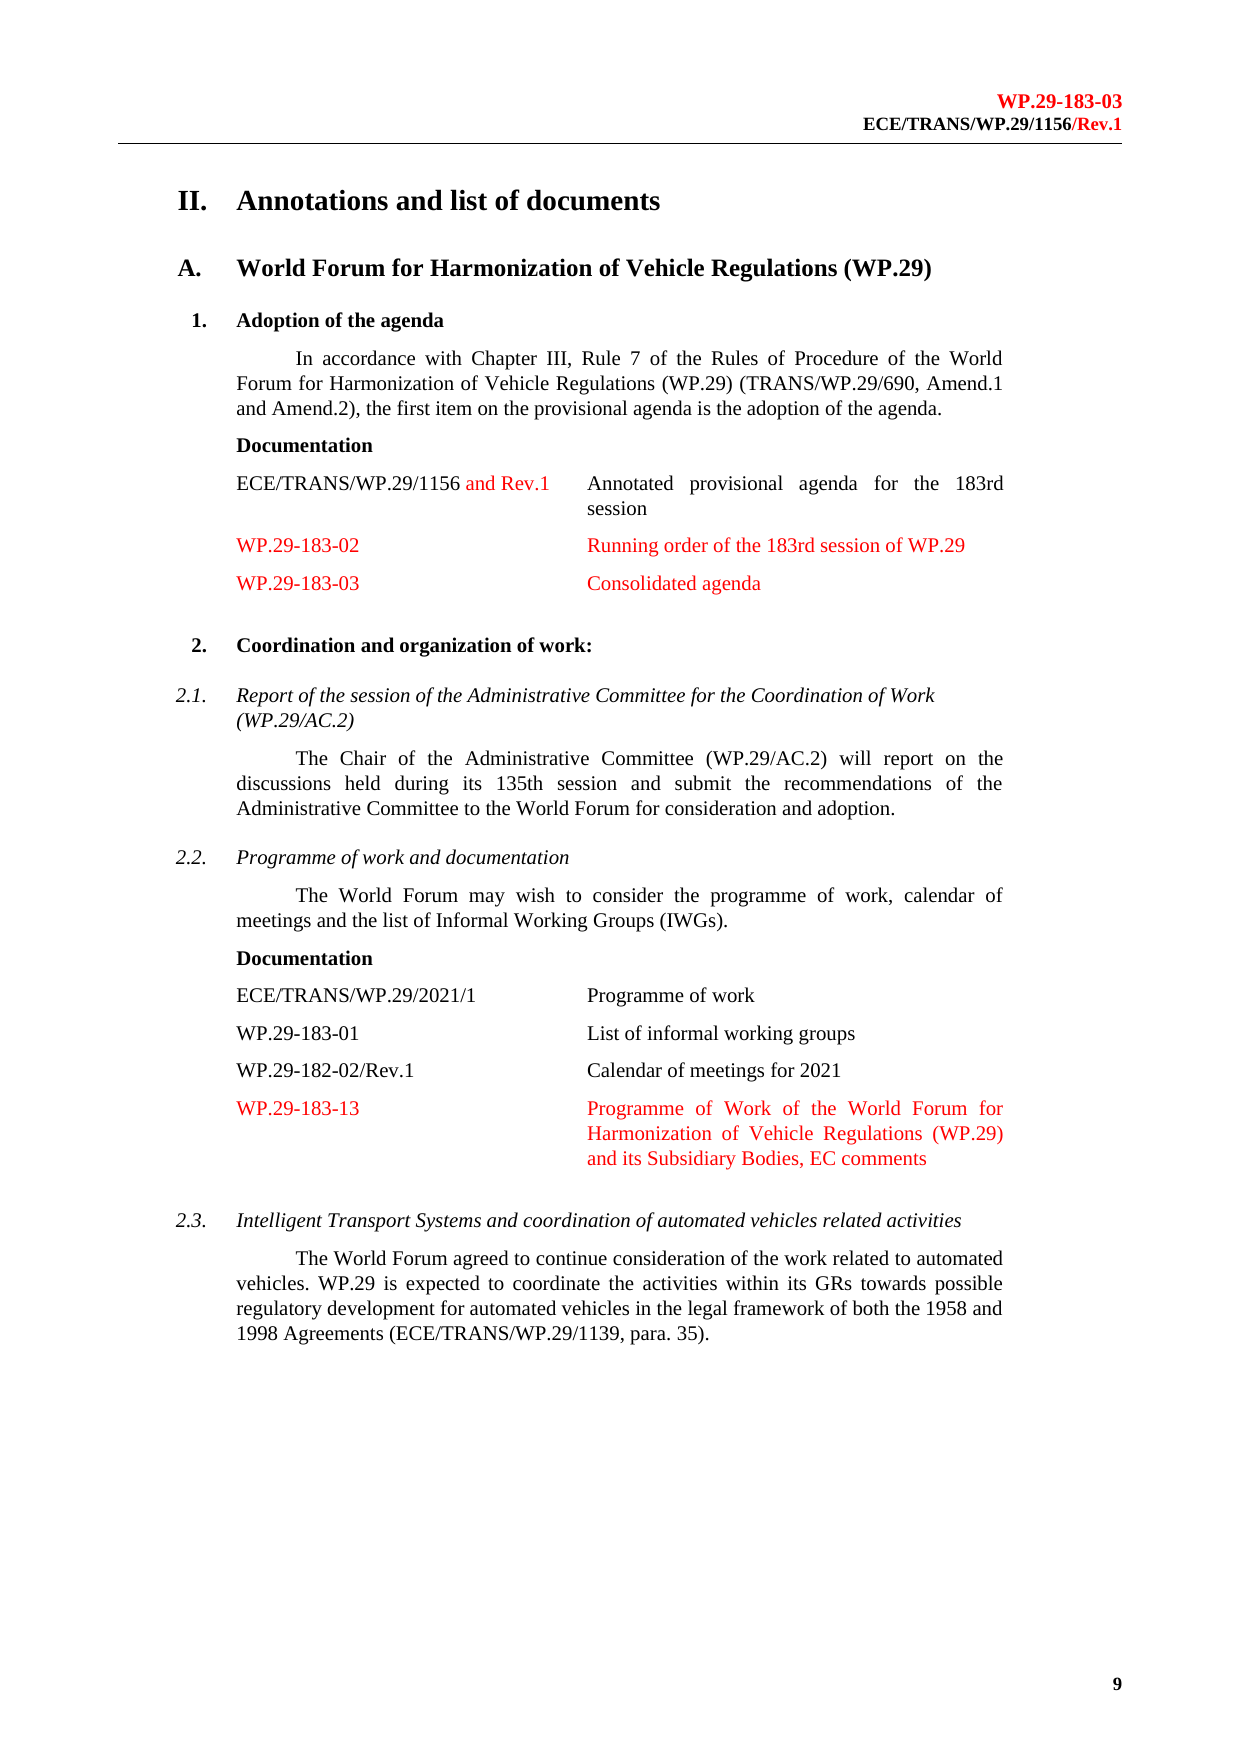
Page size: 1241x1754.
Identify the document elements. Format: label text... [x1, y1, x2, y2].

table_header Programme of work [587, 982, 1004, 1019]
text In accordance with Chapter III, Rule 7 of the Rules of Procedure of the World Forum for Harmonization of Vehicle Regulations (WP.29) (TRANS/WP.29/690, Amend.1 and Amend.2), the first item on the provisional agenda is the adoption of the agenda. [236, 344, 1004, 419]
table_cell WP.29-183-01 [236, 1020, 587, 1057]
table_cell WP.29-182-02/Rev.1 [236, 1057, 587, 1094]
text 2.1. Report of the session of the Administrative Committee for the Coordination of Work (WP.29/AC.2) [118, 682, 1004, 732]
table_cell Consolidated agenda [587, 570, 1004, 607]
table_cell Calendar of meetings for 2021 [587, 1057, 1004, 1094]
text II. Annotations and list of documents [118, 185, 1004, 216]
table_cell List of informal working groups [587, 1020, 1004, 1057]
text Documentation [236, 432, 1004, 457]
table_cell Running order of the 183rd session of WP.29 [587, 532, 1004, 569]
text 2. Coordination and organization of work: [118, 632, 1004, 657]
table_cell Programme of Work of the World Forum for Harmonization of Vehicle Regulations (WP.29) and its Subsidiary Bodies, EC comments [587, 1095, 1004, 1182]
text 2.2. Programme of work and documentation [118, 844, 1004, 869]
text Documentation [236, 944, 1004, 969]
table_cell WP.29-183-13 [236, 1095, 587, 1182]
table_cell WP.29-183-03 [236, 570, 587, 607]
text The World Forum agreed to continue consideration of the work related to automated vehicles. WP.29 is expected to coordinate the activities within its GRs towards possible regulatory development for automated vehicles in the legal framework of both the 1958 and 1998 Agreements (ECE/TRANS/WP.29/1139, para. 35). [236, 1244, 1004, 1344]
table_cell WP.29-183-02 [236, 532, 587, 569]
table_header Annotated provisional agenda for the 183rd session [587, 470, 1004, 532]
text The Chair of the Administrative Committee (WP.29/AC.2) will report on the discussions held during its 135th session and submit the recommendations of the Administrative Committee to the World Forum for consideration and adoption. [236, 744, 1004, 819]
text The World Forum may wish to consider the programme of work, calendar of meetings and the list of Informal Working Groups (IWGs). [236, 882, 1004, 932]
text 1. Adoption of the agenda [118, 307, 1004, 332]
table_header ECE/TRANS/WP.29/2021/1 [236, 982, 587, 1019]
table_header ECE/TRANS/WP.29/1156 and Rev.1 [236, 470, 587, 532]
text A. World Forum for Harmonization of Vehicle Regulations (WP.29) [177, 254, 1004, 282]
text 2.3. Intelligent Transport Systems and coordination of automated vehicles related activities [118, 1207, 1004, 1232]
